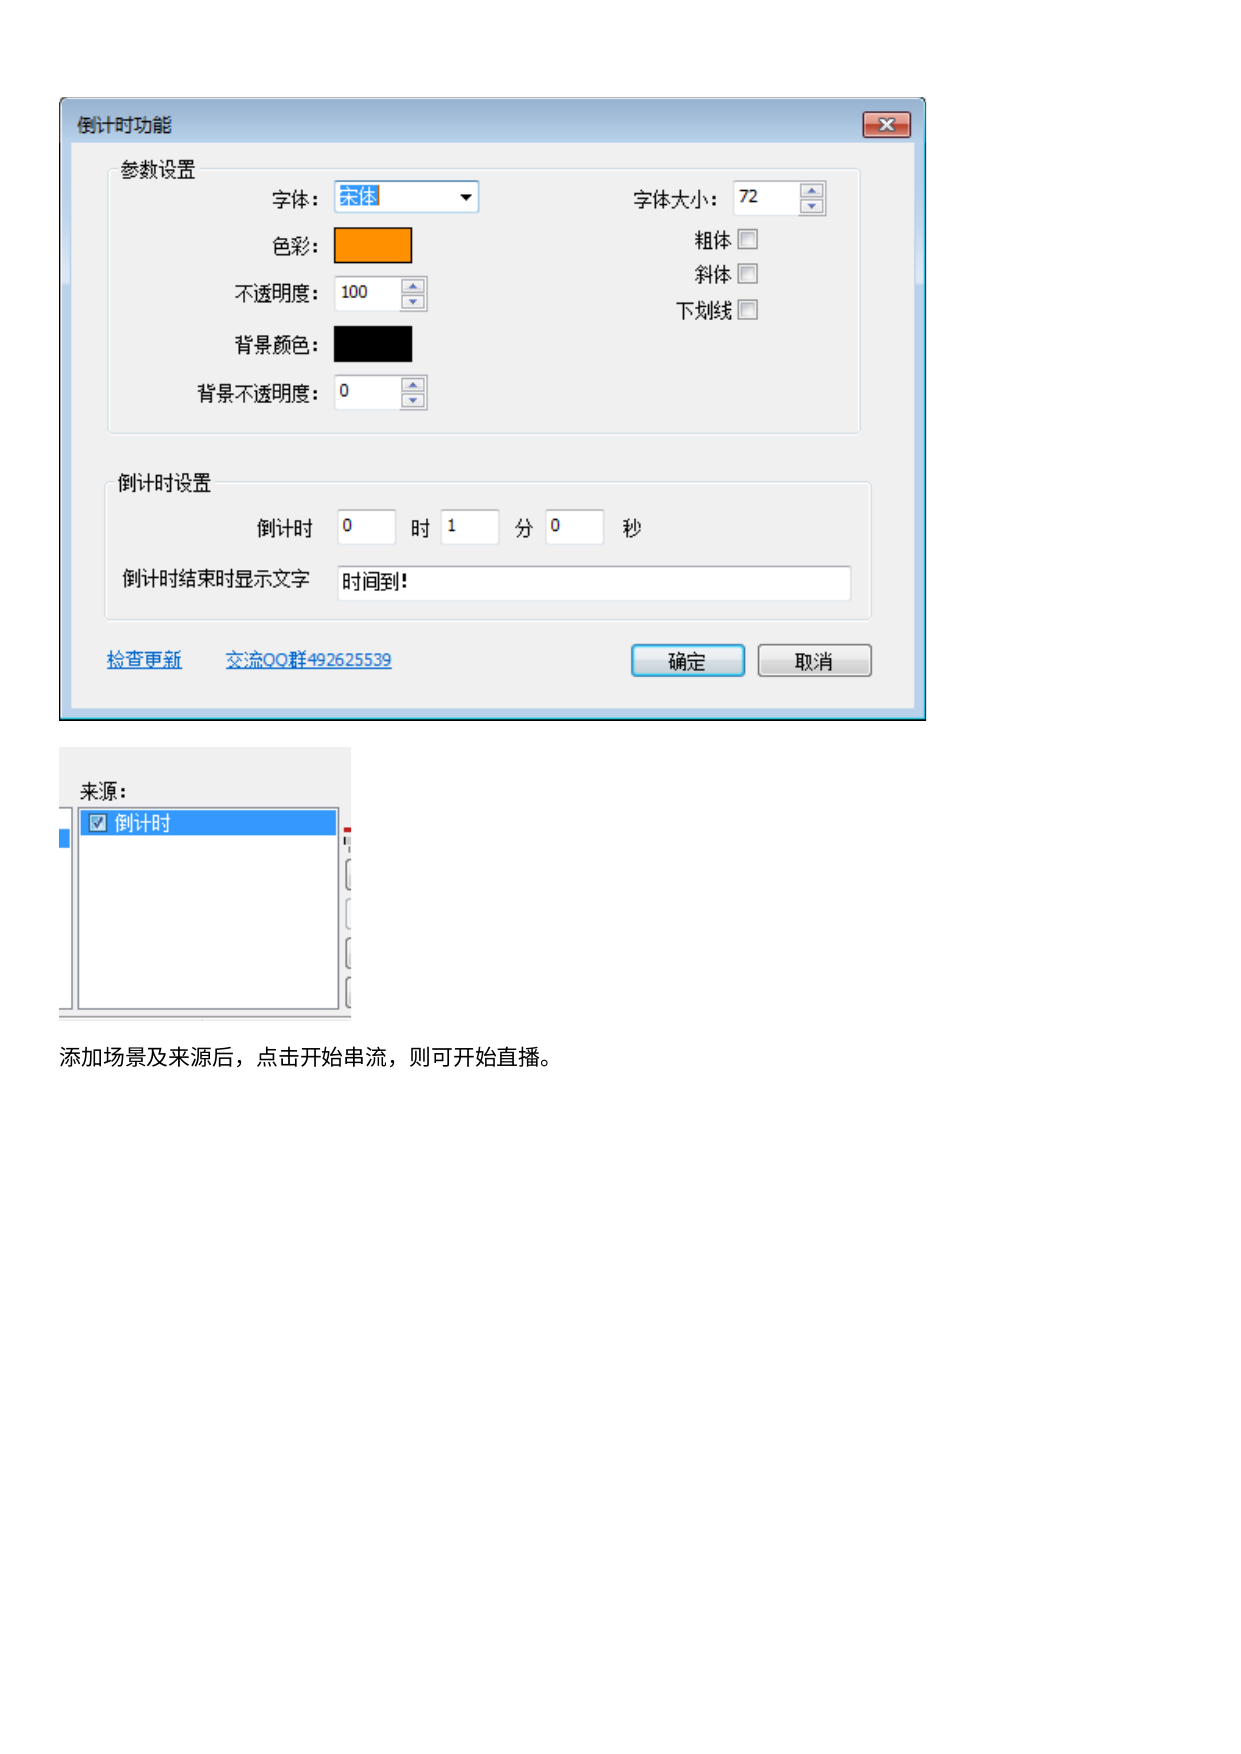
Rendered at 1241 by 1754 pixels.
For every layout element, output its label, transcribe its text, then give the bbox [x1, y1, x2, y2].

text 添加场景及来源后，点击开始串流，则可开始直播。 [59, 1039, 1181, 1072]
picture [59, 747, 352, 1021]
picture [59, 97, 927, 721]
